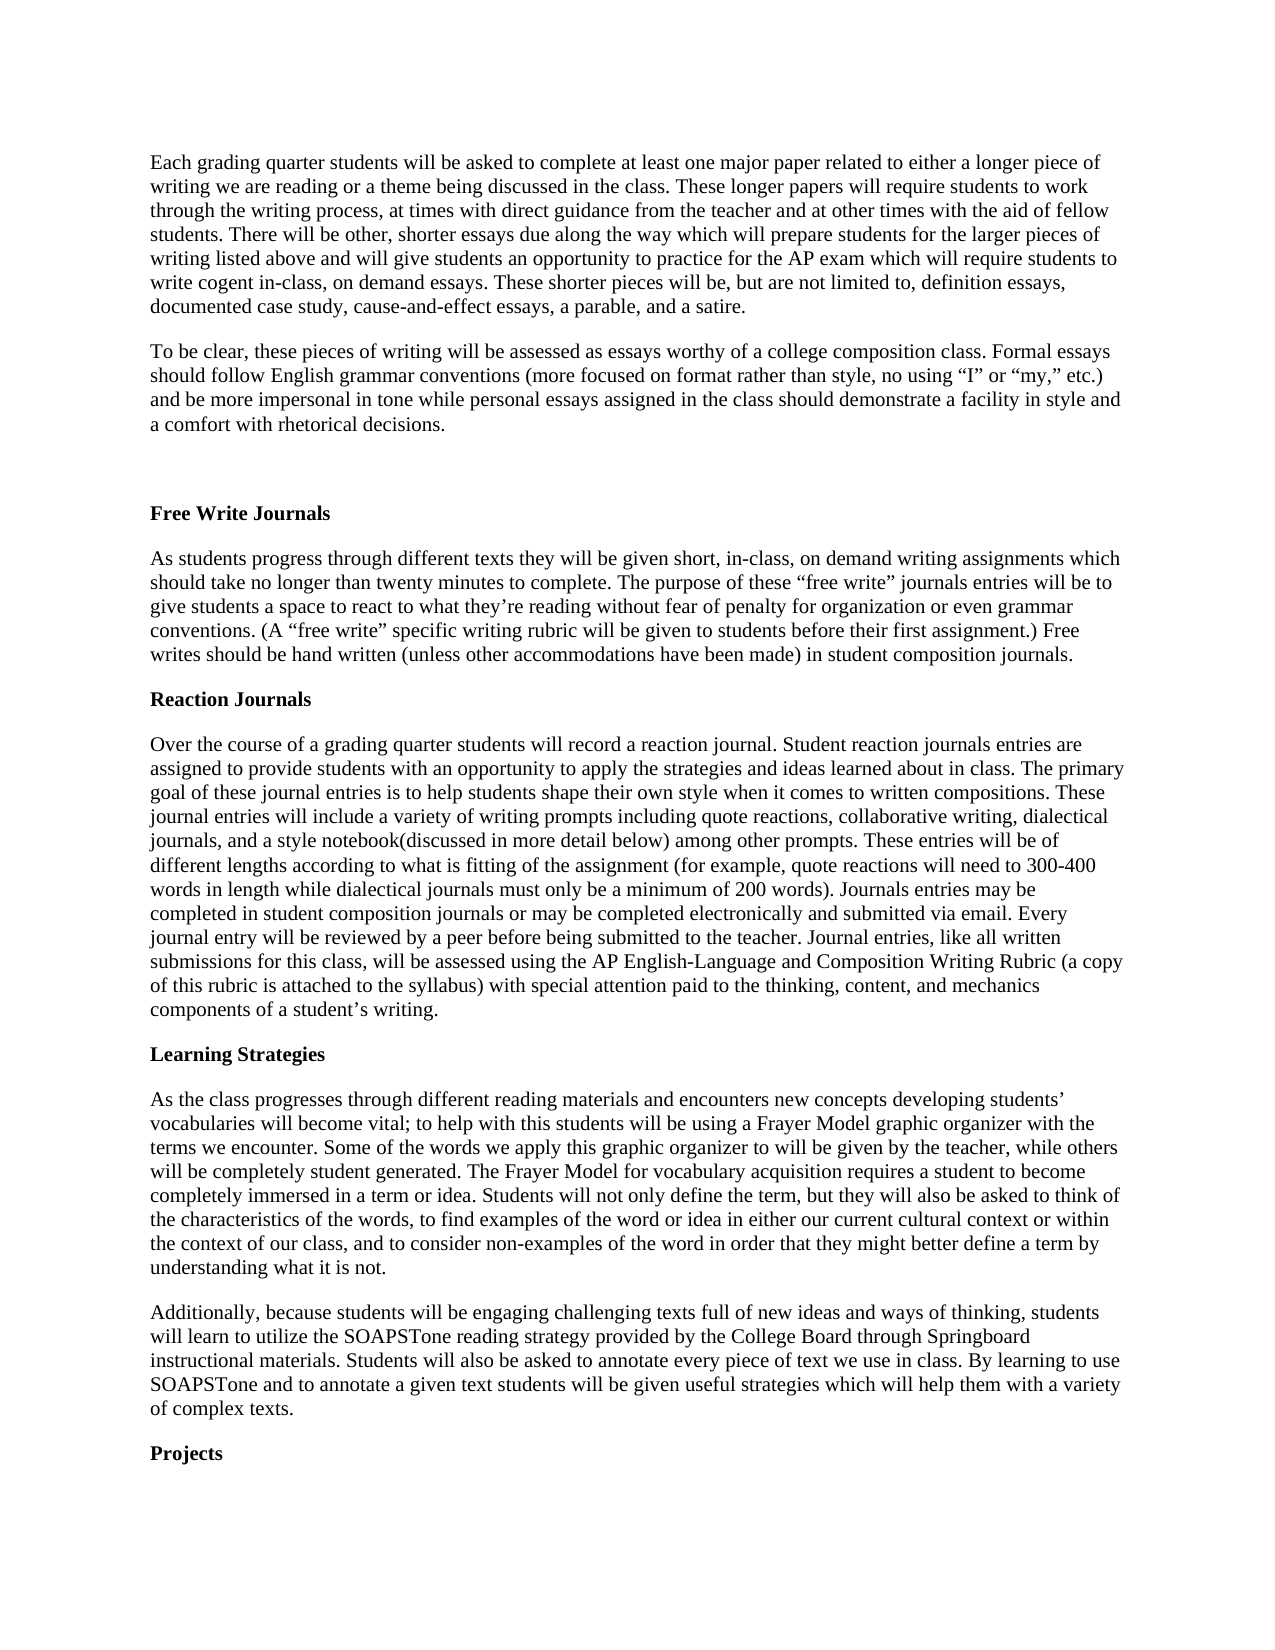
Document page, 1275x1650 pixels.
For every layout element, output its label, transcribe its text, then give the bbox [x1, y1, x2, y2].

text Over the course of a grading quarter students will record a reaction journal. Student reaction journals entries are assigned to provide students with an opportunity to apply the strategies and ideas learned about in class. The primary goal of these journal entries is to help students shape their own style when it comes to written compositions. These journal entries will include a variety of writing prompts including quote reactions, collaborative writing, dialectical journals, and a style notebook(discussed in more detail below) among other prompts. These entries will be of different lengths according to what is fitting of the assignment (for example, quote reactions will need to 300-400 words in length while dialectical journals must only be a minimum of 200 words). Journals entries may be completed in student composition journals or may be completed electronically and submitted via email. Every journal entry will be reviewed by a peer before being submitted to the teacher. Journal entries, like all written submissions for this class, will be assessed using the AP English-Language and Composition Writing Rubric (a copy of this rubric is attached to the syllabus) with special attention paid to the thinking, content, and mechanics components of a student’s writing. [150, 732, 1125, 1021]
text As the class progresses through different reading materials and encounters new concepts developing students’ vocabularies will become vital; to help with this students will be using a Frayer Model graphic organizer with the terms we encounter. Some of the words we apply this graphic organizer to will be given by the teacher, while others will be completely student generated. The Frayer Model for vocabulary acquisition requires a student to become completely immersed in a term or idea. Students will not only define the term, but they will also be asked to think of the characteristics of the words, to find examples of the word or idea in either our current cultural context or within the context of our class, and to consider non-examples of the word in order that they might better define a term by understanding what it is not. [150, 1087, 1125, 1279]
text Additionally, because students will be engaging challenging texts full of new ideas and ways of thinking, students will learn to utilize the SOAPSTone reading strategy provided by the College Board through Springboard instructional materials. Students will also be asked to annotate every piece of text we use in class. By learning to use SOAPSTone and to annotate a given text students will be given useful strategies which will help them with a variety of complex texts. [150, 1300, 1125, 1420]
text To be clear, these pieces of writing will be assessed as essays worthy of a college composition class. Formal essays should follow English grammar conventions (more focused on format rather than style, no using “I” or “my,” etc.) and be more impersonal in tone while personal essays assigned in the class should demonstrate a facility in style and a comfort with rhetorical decisions. [150, 339, 1125, 436]
text As students progress through different texts they will be given short, in-class, on demand writing assignments which should take no longer than twenty minutes to complete. The purpose of these “free write” journals entries will be to give students a space to react to what they’re reading without fear of penalty for organization or even grammar conventions. (A “free write” specific writing rubric will be given to students before their first assignment.) Free writes should be hand written (unless other accommodations have been made) in student composition journals. [150, 546, 1125, 666]
text Learning Strategies [150, 1042, 1125, 1066]
text Reaction Journals [150, 687, 1125, 711]
text Free Write Journals [150, 501, 1125, 525]
text Projects [150, 1441, 1125, 1465]
text Each grading quarter students will be asked to complete at least one major paper related to either a longer piece of writing we are reading or a theme being discussed in the class. These longer papers will require students to work through the writing process, at times with direct guidance from the teacher and at other times with the aid of fellow students. There will be other, shorter essays due along the way which will prepare students for the larger pieces of writing listed above and will give students an opportunity to practice for the AP exam which will require students to write cogent in-class, on demand essays. These shorter pieces will be, but are not limited to, definition essays, documented case study, cause-and-effect essays, a parable, and a satire. [150, 150, 1125, 318]
